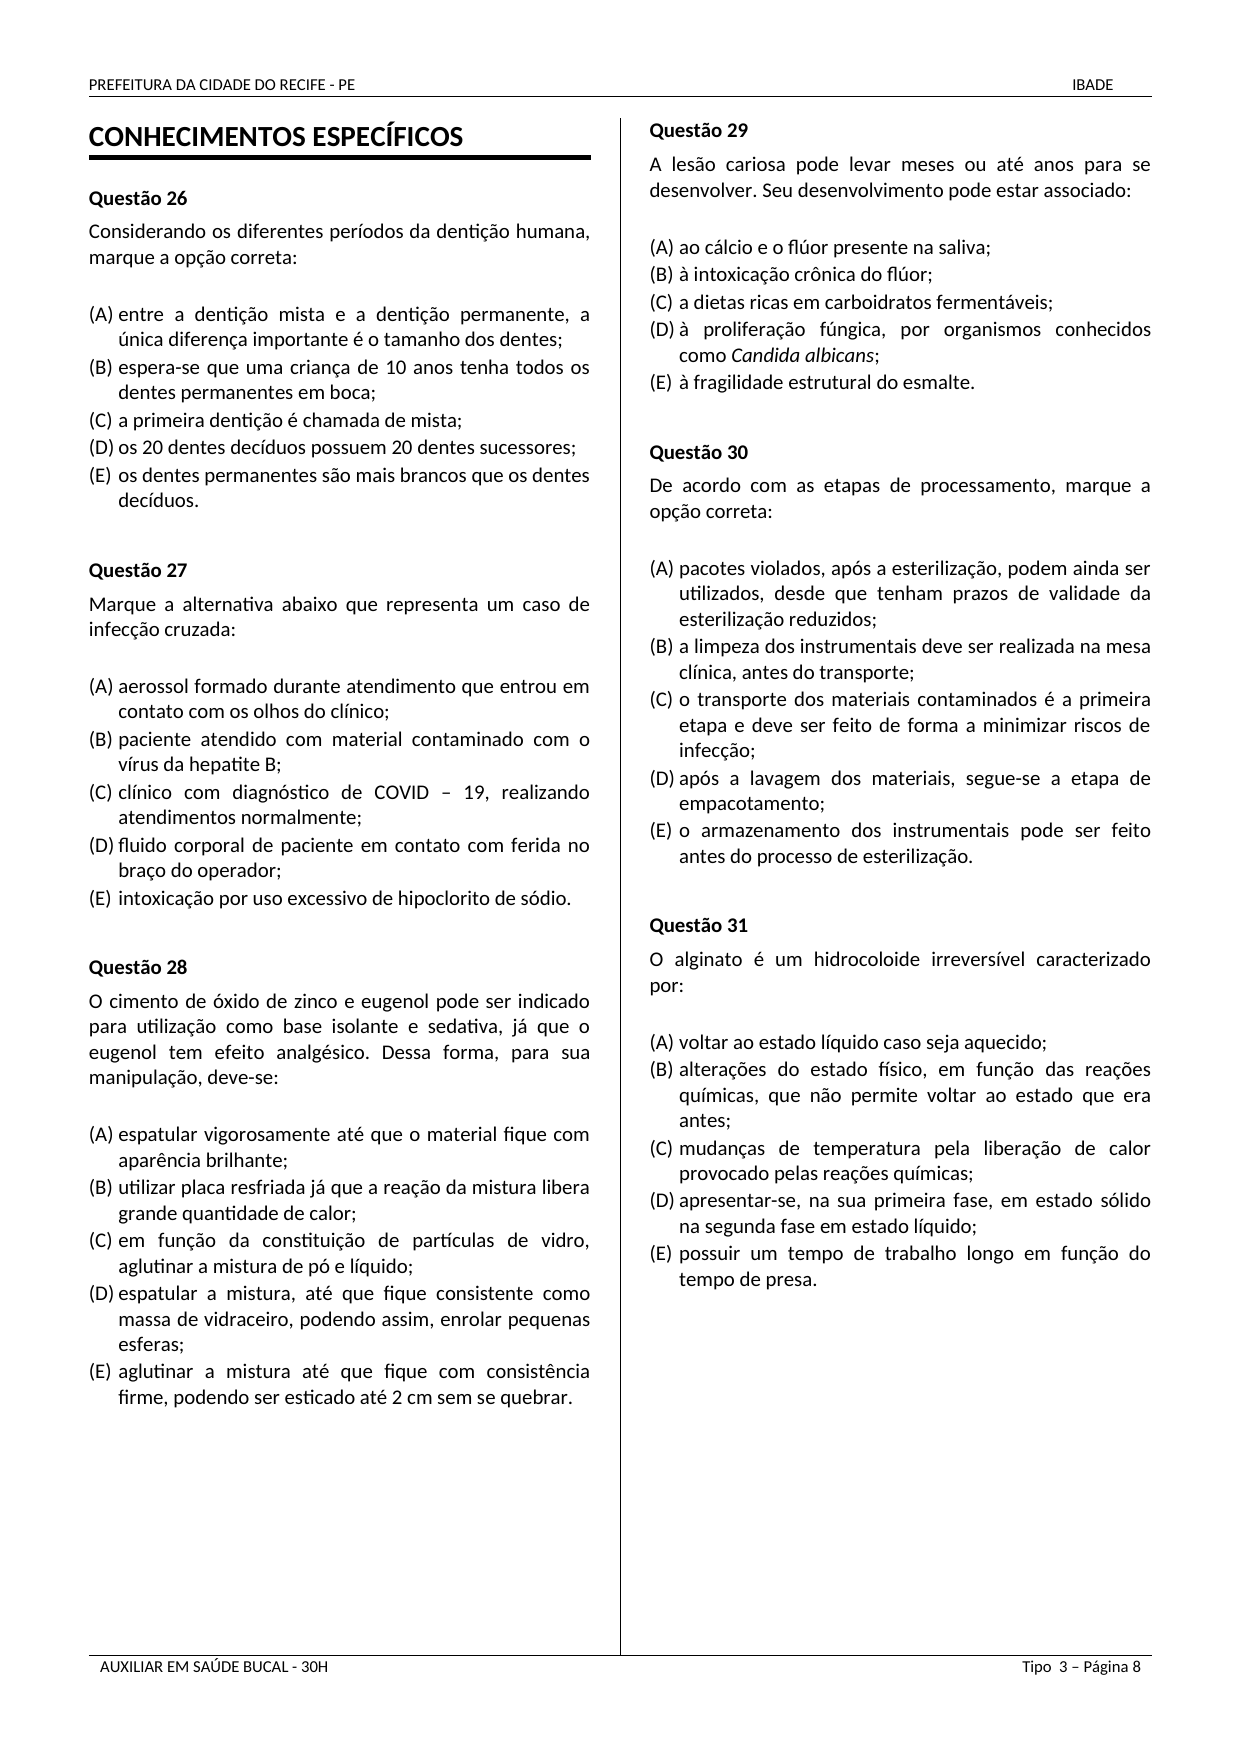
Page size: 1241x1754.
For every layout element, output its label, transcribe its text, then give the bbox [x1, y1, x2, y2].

text (A) entre a dentição mista e a dentição permanente, a única diferença importante é o tamanho dos dentes; [89, 301, 591, 352]
text (B) a limpeza dos instrumentais deve ser realizada na mesa clínica, antes do transporte; [649, 633, 1152, 684]
text CONHECIMENTOS ESPECÍFICOS [89, 118, 591, 155]
text (A) pacotes violados, após a esterilização, podem ainda ser utilizados, desde que tenham prazos de validade da esterilização reduzidos; [649, 555, 1152, 631]
text (D) apresentar-se, na sua primeira fase, em estado sólido na segunda fase em estado líquido; [649, 1188, 1152, 1238]
text (C) mudanças de temperatura pela liberação de calor provocado pelas reações químicas; [649, 1135, 1152, 1186]
text (C) o transporte dos materiais contaminados é a primeira etapa e deve ser feito de forma a minimizar riscos de infecção; [649, 686, 1152, 763]
text (C) clínico com diagnóstico de COVID – 19, realizando atendimentos normalmente; [89, 779, 591, 830]
text (C) em função da constituição de partículas de vidro, aglutinar a mistura de pó e líquido; [89, 1227, 591, 1278]
text (C) a primeira dentição é chamada de mista; [118, 407, 591, 432]
text (B) alterações do estado físico, em função das reações químicas, que não permite voltar ao estado que era antes; [649, 1056, 1152, 1133]
text (D) espatular a mistura, até que fique consistente como massa de vidraceiro, podendo assim, enrolar pequenas esferas; [89, 1280, 591, 1357]
text (E) os dentes permanentes são mais brancos que os dentes decíduos. [89, 462, 591, 513]
text (D) à proliferação fúngica, por organismos conhecidos como Candida albicans; [649, 316, 1152, 367]
text (B) paciente atendido com material contaminado com o vírus da hepatite B; [89, 726, 591, 777]
text (D) fluido corporal de paciente em contato com ferida no braço do operador; [89, 832, 591, 883]
text (A) ao cálcio e o flúor presente na saliva; [679, 234, 1152, 259]
text (E) o armazenamento dos instrumentais pode ser feito antes do processo de esterilização. [649, 818, 1152, 868]
text (D) após a lavagem dos materiais, segue-se a etapa de empacotamento; [649, 765, 1152, 816]
text (E) à fragilidade estrutural do esmalte. [679, 369, 1152, 395]
text (E) possuir um tempo de trabalho longo em função do tempo de presa. [649, 1241, 1152, 1291]
text Questão 27 [89, 557, 591, 582]
text (B) à intoxicação crônica do flúor; [679, 261, 1152, 287]
text (D) os 20 dentes decíduos possuem 20 dentes sucessores; [89, 434, 591, 460]
text Questão 29 [649, 118, 1152, 143]
text De acordo com as etapas de processamento, marque a opção correta: [649, 473, 1152, 523]
text Marque a alternativa abaixo que representa um caso de infecção cruzada: [89, 591, 591, 642]
text (A) aerossol formado durante atendimento que entrou em contato com os olhos do clínico; [89, 673, 591, 724]
text (A) voltar ao estado líquido caso seja aquecido; [679, 1029, 1152, 1054]
text Questão 28 [89, 954, 591, 980]
text (E) intoxicação por uso excessivo de hipoclorito de sódio. [118, 885, 591, 910]
text (B) utilizar placa resfriada já que a reação da mistura libera grande quantidade de calor; [89, 1174, 591, 1225]
text O cimento de óxido de zinco e eugenol pode ser indicado para utilização como base isolante e sedativa, já que o eugenol tem efeito analgésico. Dessa forma, para sua manipulação, deve-se: [89, 988, 591, 1090]
text (C) a dietas ricas em carboidratos fermentáveis; [679, 289, 1152, 314]
text Questão 30 [649, 439, 1152, 464]
text Questão 26 [89, 185, 591, 210]
text A lesão cariosa pode levar meses ou até anos para se desenvolver. Seu desenvolvimento pode estar associado: [649, 151, 1152, 202]
text Considerando os diferentes períodos da dentição humana, marque a opção correta: [89, 219, 591, 269]
text (A) espatular vigorosamente até que o material fique com aparência brilhante; [89, 1122, 591, 1172]
text (E) aglutinar a mistura até que fique com consistência firme, podendo ser esticado até 2 cm sem se quebrar. [89, 1359, 591, 1409]
text Questão 31 [649, 913, 1152, 938]
text O alginato é um hidrocoloide irreversível caracterizado por: [649, 946, 1152, 997]
text (B) espera-se que uma criança de 10 anos tenha todos os dentes permanentes em boca; [89, 354, 591, 405]
